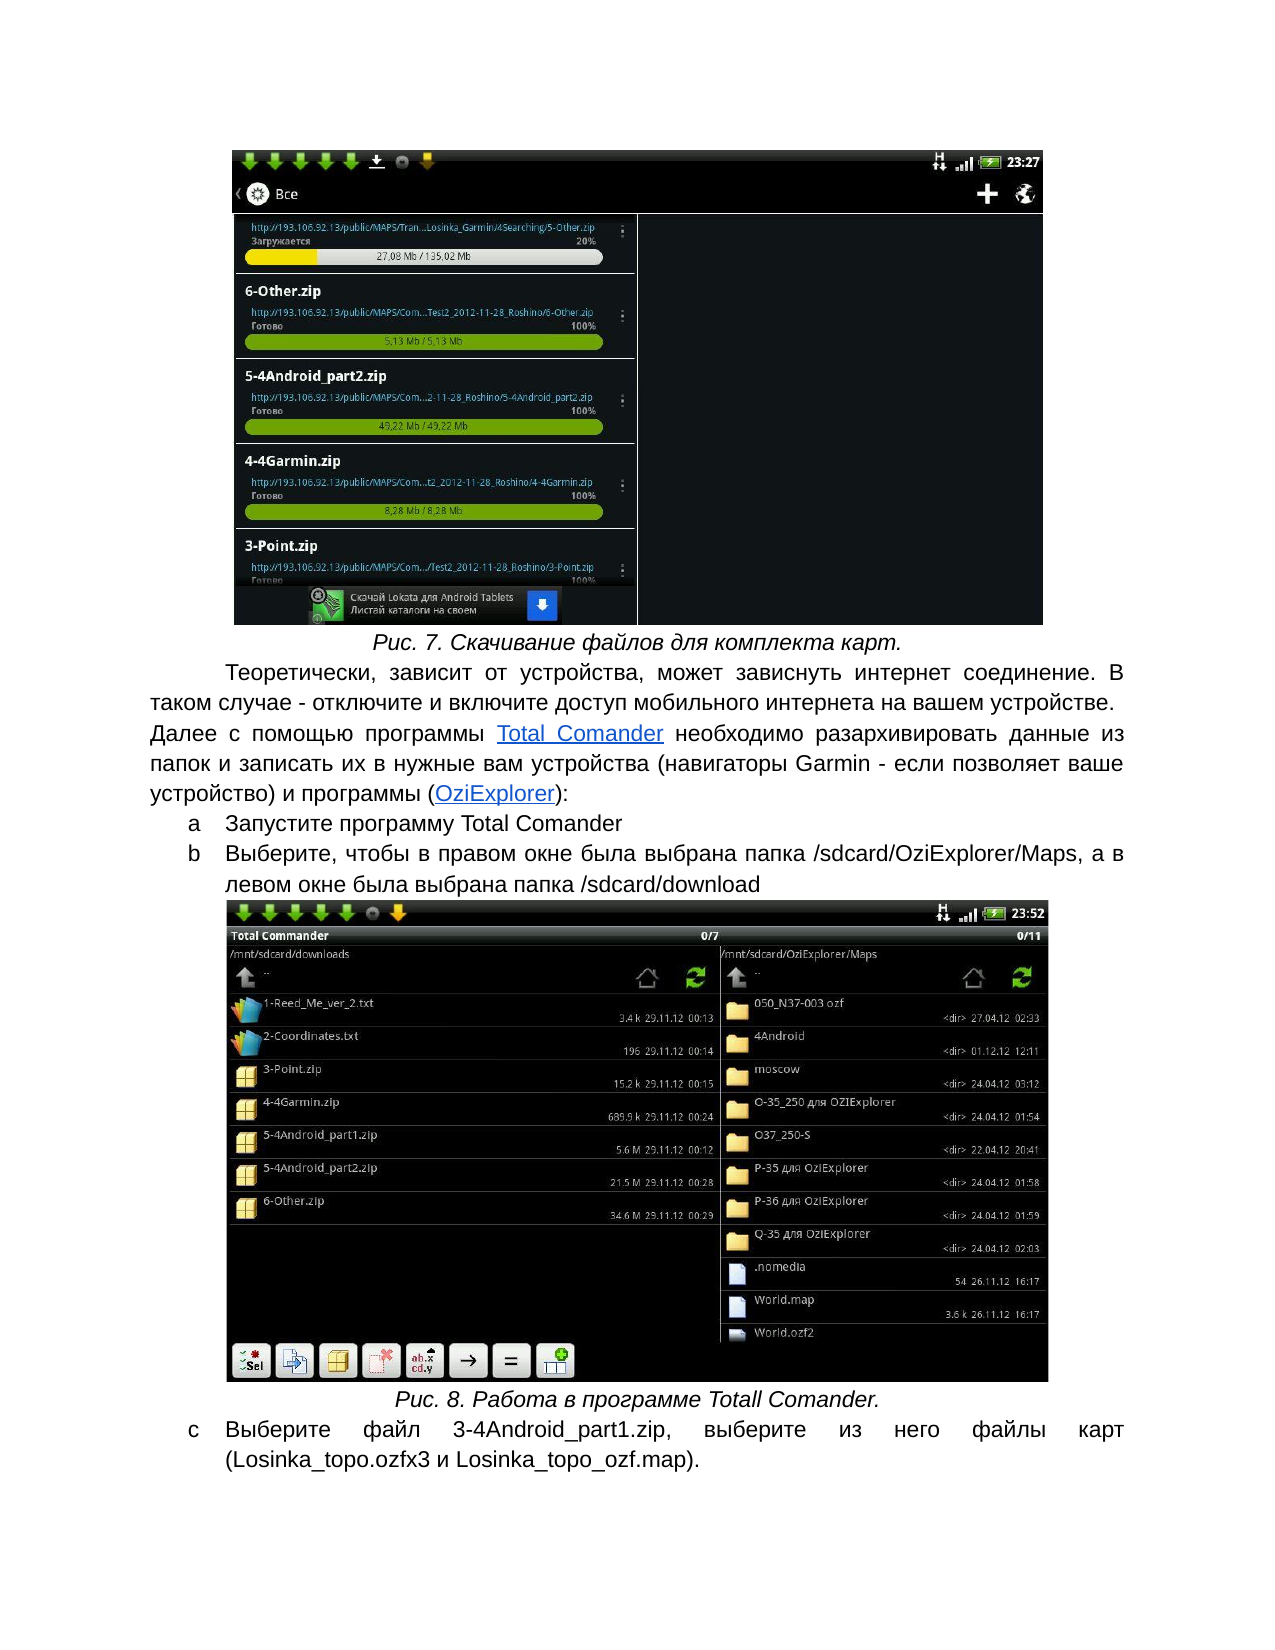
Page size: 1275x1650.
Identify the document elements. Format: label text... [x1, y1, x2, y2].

text Теоретически, зависит от устройства, может зависнуть интернет соединение. В таком случае - отключите и включите доступ мобильного интернета на вашем устройстве. [150, 659, 1125, 716]
text Рис. 8. Работа в программе Totall Comander. [150, 1386, 1125, 1412]
list Выберите файл 3-4Android_part1.zip, выберите из него файлы карт (Losinka_topo.ozfx3 и Losinka_topo_ozf.map). [188, 1416, 1125, 1473]
text Далее с помощью программы Total Comander необходимо разархивировать данные из папок и записать их в нужные вам устройства (навигаторы Garmin - если позволяет ваше устройство) и программы (OziExplorer): [150, 719, 1125, 806]
list Запустите программу Total Comander [188, 810, 1125, 836]
text Рис. 7. Скачивание файлов для комплекта карт. [150, 629, 1125, 655]
picture [232, 150, 1043, 625]
list Выберите, чтобы в правом окне была выбрана папка /sdcard/OziExplorer/Maps, а в левом окне была выбрана папка /sdcard/download [188, 840, 1125, 897]
picture [226, 900, 1049, 1382]
